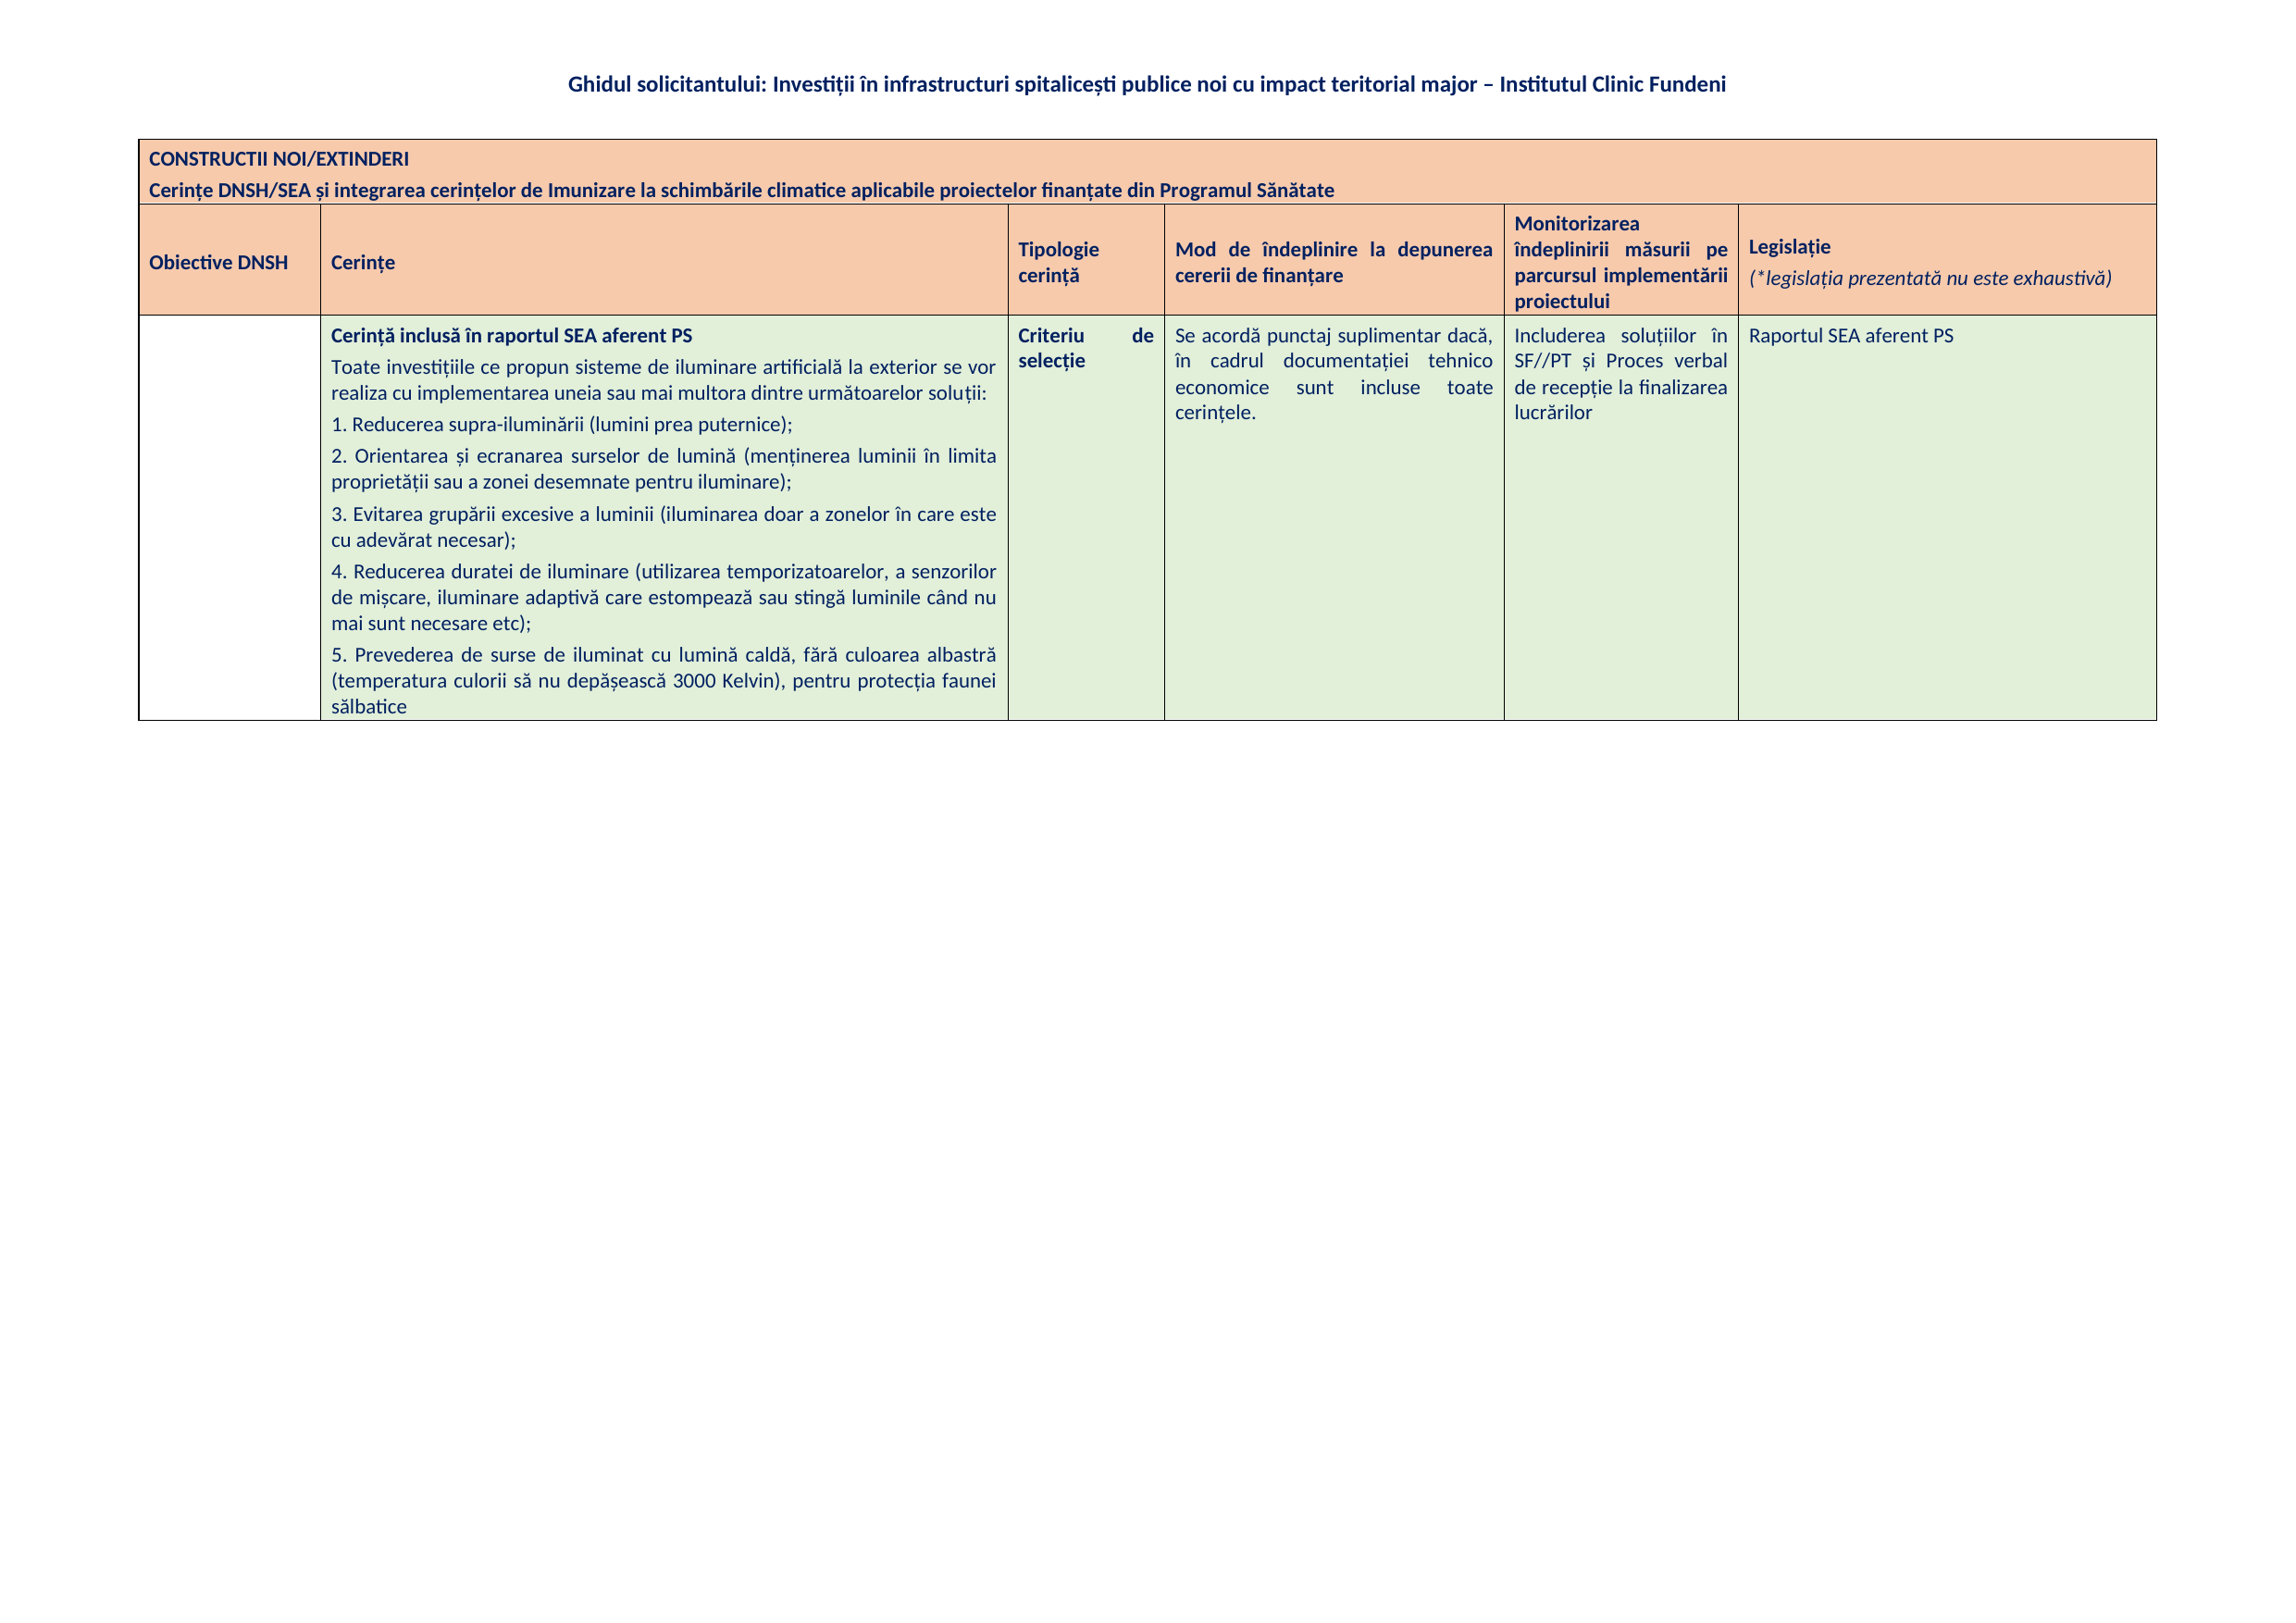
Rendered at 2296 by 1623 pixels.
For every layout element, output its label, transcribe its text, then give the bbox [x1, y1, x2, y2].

table_cell Cerință inclusă în raportul SEA aferent PS Toate investițiile ce propun sisteme de iluminare artificială la exterior se vor realiza cu implementarea uneia sau mai multora dintre următoarelor soluţii: 1. Reducerea supra-iluminării (lumini prea puternice); 2. Orientarea şi ecranarea surselor de lumină (menținerea luminii în limita proprietății sau a zonei desemnate pentru iluminare); 3. Evitarea grupării excesive a luminii (iluminarea doar a zonelor în care este cu adevărat necesar); 4. Reducerea duratei de iluminare (utilizarea temporizatoarelor, a senzorilor de mișcare, iluminare adaptivă care estompează sau stingă luminile când nu mai sunt necesare etc); 5. Prevederea de surse de iluminat cu lumină caldă, fără culoarea albastră (temperatura culorii să nu depășească 3000 Kelvin), pentru protecția faunei sălbatice [321, 316, 1008, 719]
table_cell Includerea soluțiilor în SF//PT și Proces verbal de recepție la finalizarea lucrărilor [1505, 316, 1738, 719]
table_cell Raportul SEA aferent PS [1739, 316, 2156, 719]
table_cell Mod de îndeplinire la depunerea cererii de finanțare [1165, 204, 1504, 315]
table_cell Obiective DNSH [140, 204, 320, 315]
table_cell Tipologie cerință [1009, 204, 1164, 315]
table_cell Legislație (*legislația prezentată nu este exhaustivă) [1739, 204, 2156, 315]
table_header CONSTRUCTII NOI/EXTINDERI Cerințe DNSH/SEA și integrarea cerințelor de Imunizare la schimbările climatice aplicabile proiectelor finanțate din Programul Sănătate [140, 140, 2156, 203]
table_cell Monitorizarea îndeplinirii măsurii pe parcursul implementării proiectului [1505, 204, 1738, 315]
table_cell Cerințe [321, 204, 1008, 315]
table_cell Se acordă punctaj suplimentar dacă, în cadrul documentației tehnico economice sunt incluse toate cerinţele. [1165, 316, 1504, 719]
table_cell Criteriu de selecție [1009, 316, 1164, 719]
